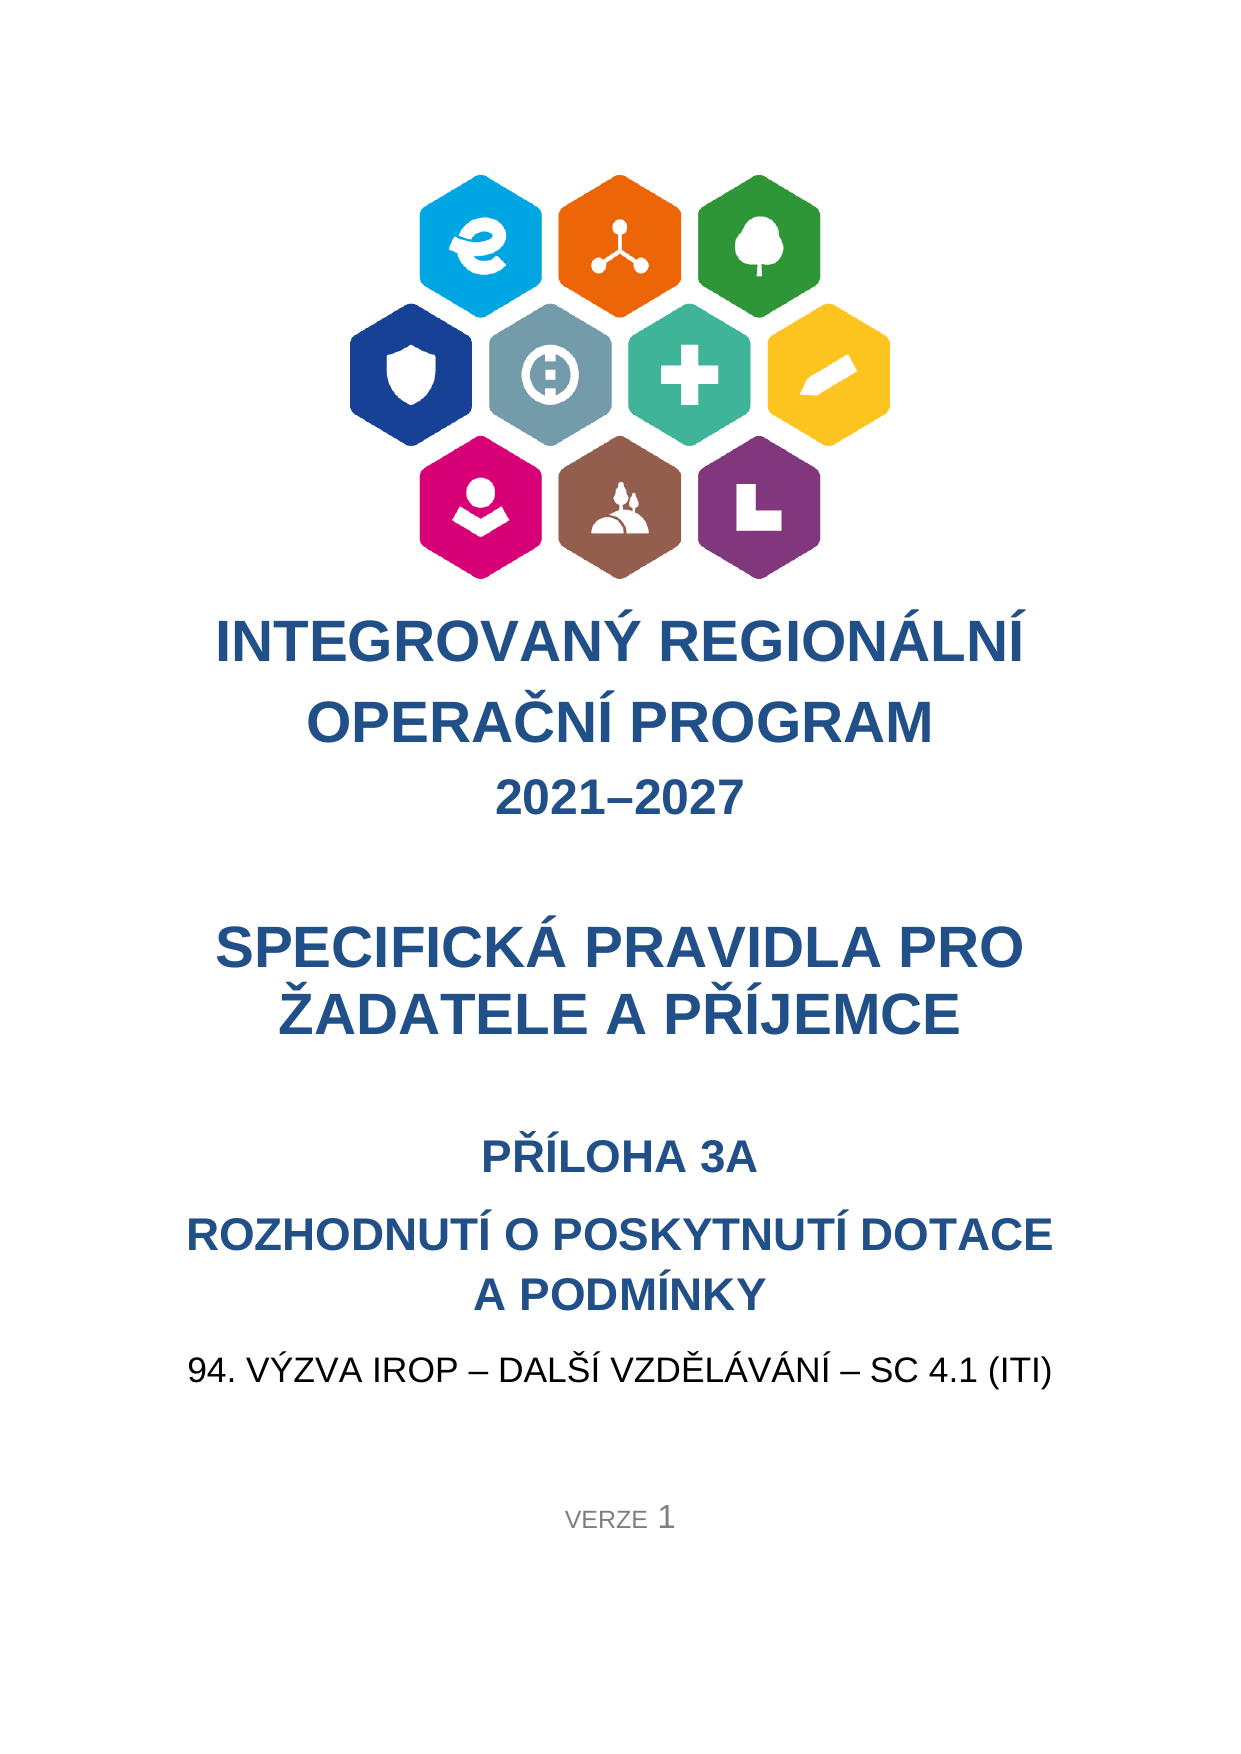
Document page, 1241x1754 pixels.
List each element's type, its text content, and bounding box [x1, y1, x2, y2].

text 2021–2027 [148, 768, 1092, 825]
text SPECIFICKÁ PRAVIDLA PRO ŽADATELE A PŘÍJEMCE [148, 913, 1092, 1047]
text 94. VÝZVA IROP – DALŠÍ VZDĚLÁVÁNÍ – SC 4.1 (ITI) [148, 1349, 1092, 1390]
text Rozhodnutí o poskytnutí dotace A Podmínky [148, 1207, 1092, 1320]
picture [323, 158, 916, 607]
text PŘÍLOHA 3A [148, 1129, 1092, 1182]
text VERZE 1 [148, 1497, 1092, 1535]
